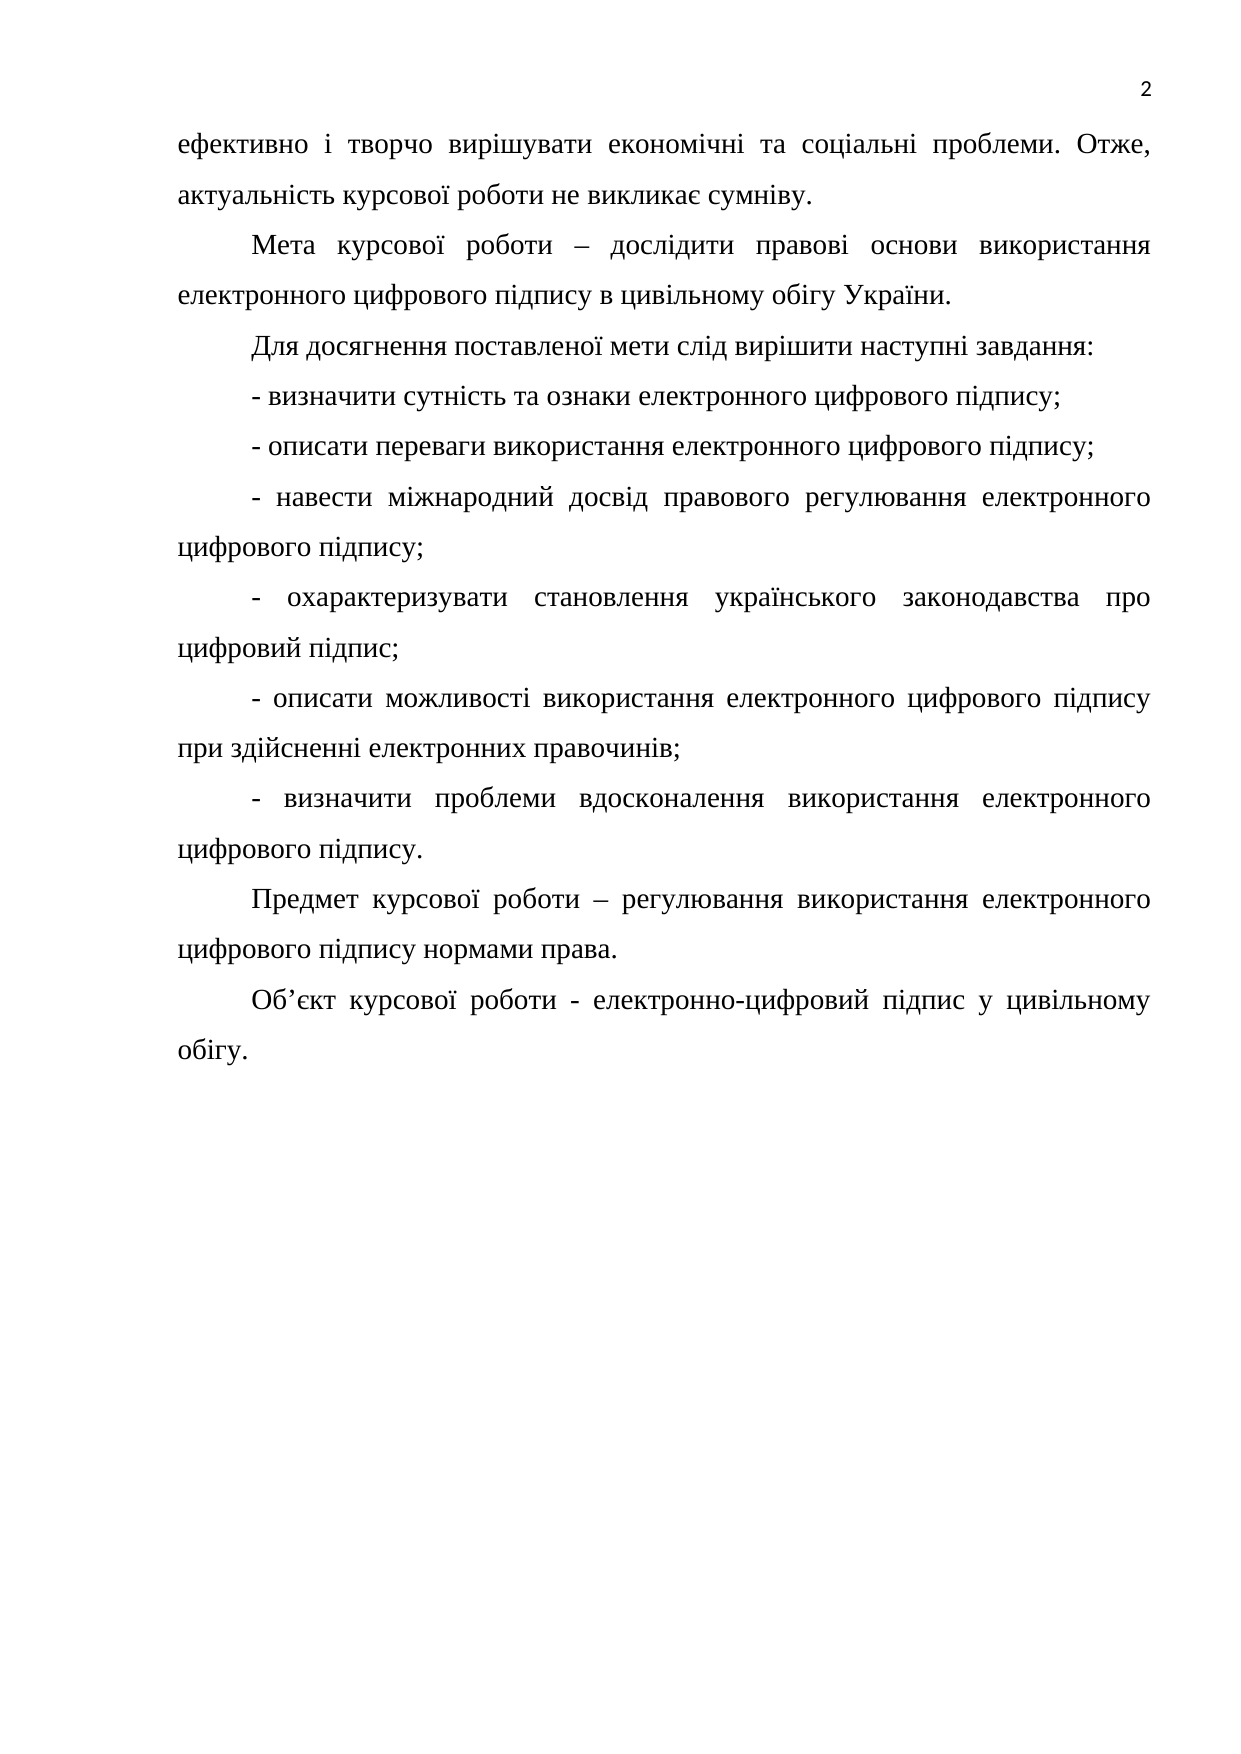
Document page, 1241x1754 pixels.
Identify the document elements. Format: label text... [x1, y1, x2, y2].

text Мета курсової роботи – дослідити правові основи використання електронного цифрового підпису в цивільному обігу України. [177, 227, 1152, 311]
text - навести міжнародний досвід правового регулювання електронного цифрового підпису; [177, 479, 1152, 563]
text - описати можливості використання електронного цифрового підпису при здійсненні електронних правочинів; [177, 680, 1152, 764]
text Об’єкт курсової роботи - електронно-цифровий підпис у цивільному обігу. [177, 982, 1152, 1066]
text - описати переваги використання електронного цифрового підпису; [177, 428, 1152, 462]
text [177, 127, 1152, 210]
text - визначити проблеми вдосконалення використання електронного цифрового підпису. [177, 781, 1152, 864]
text Для досягнення поставленої мети слід вирішити наступні завдання: [177, 328, 1152, 361]
text - охарактеризувати становлення українського законодавства про цифровий підпис; [177, 579, 1152, 663]
text Предмет курсової роботи – регулювання використання електронного цифрового підпису нормами права. [177, 881, 1152, 965]
text - визначити сутність та ознаки електронного цифрового підпису; [177, 378, 1152, 412]
